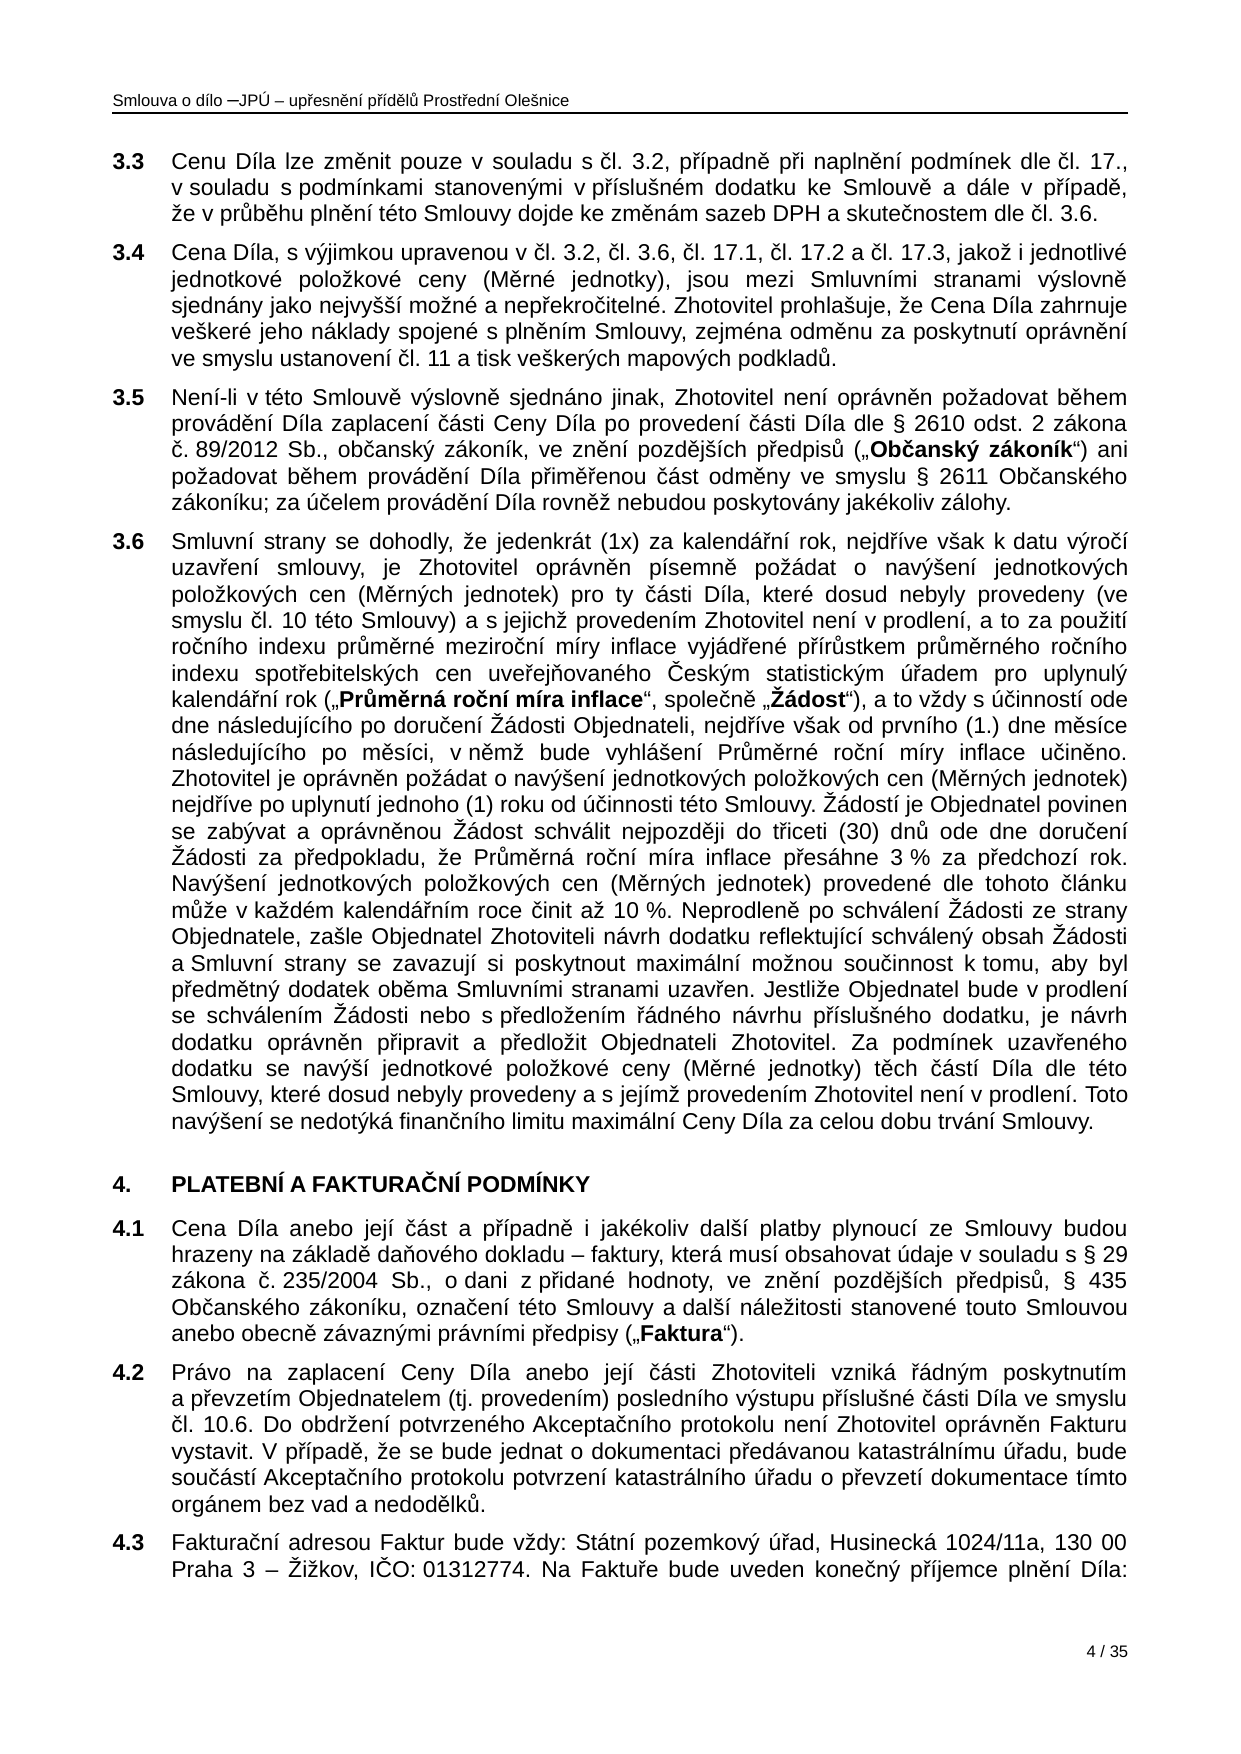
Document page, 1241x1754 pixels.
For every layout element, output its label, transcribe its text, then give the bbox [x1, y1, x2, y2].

text Platební a fakturační podmínky [112, 1171, 1128, 1198]
text Cenu Díla lze změnit pouze v souladu s čl. 3.2, případně při naplnění podmínek dle čl. 17., v souladu s podmínkami stanovenými v příslušném dodatku ke Smlouvě a dále v případě, že v průběhu plnění této Smlouvy dojde ke změnám sazeb DPH a skutečnostem dle čl. 3.6. [112, 148, 1128, 227]
text Cena Díla anebo její část a případně i jakékoliv další platby plynoucí ze Smlouvy budou hrazeny na základě daňového dokladu – faktury, která musí obsahovat údaje v souladu s § 29 zákona č. 235/2004 Sb., o dani z přidané hodnoty, ve znění pozdějších předpisů, § 435 Občanského zákoníku, označení této Smlouvy a další náležitosti stanovené touto Smlouvou anebo obecně závaznými právními předpisy („Faktura“). [112, 1214, 1128, 1346]
text Smluvní strany se dohodly, že jedenkrát (1x) za kalendářní rok, nejdříve však k datu výročí uzavření smlouvy, je Zhotovitel oprávněn písemně požádat o navýšení jednotkových položkových cen (Měrných jednotek) pro ty části Díla, které dosud nebyly provedeny (ve smyslu čl. 10 této Smlouvy) a s jejichž provedením Zhotovitel není v prodlení, a to za použití ročního indexu průměrné meziroční míry inflace vyjádřené přírůstkem průměrného ročního indexu spotřebitelských cen uveřejňovaného Českým statistickým úřadem pro uplynulý kalendářní rok („Průměrná roční míra inflace“, společně „Žádost“), a to vždy s účinností ode dne následujícího po doručení Žádosti Objednateli, nejdříve však od prvního (1.) dne měsíce následujícího po měsíci, v němž bude vyhlášení Průměrné roční míry inflace učiněno. Zhotovitel je oprávněn požádat o navýšení jednotkových položkových cen (Měrných jednotek) nejdříve po uplynutí jednoho (1) roku od účinnosti této Smlouvy. Žádostí je Objednatel povinen se zabývat a oprávněnou Žádost schválit nejpozději do třiceti (30) dnů ode dne doručení Žádosti za předpokladu, že Průměrná roční míra inflace přesáhne 3 % za předchozí rok. Navýšení jednotkových položkových cen (Měrných jednotek) provedené dle tohoto článku může v každém kalendářním roce činit až 10 %. Neprodleně po schválení Žádosti ze strany Objednatele, zašle Objednatel Zhotoviteli návrh dodatku reflektující schválený obsah Žádosti a Smluvní strany se zavazují si poskytnout maximální možnou součinnost k tomu, aby byl předmětný dodatek oběma Smluvními stranami uzavřen. Jestliže Objednatel bude v prodlení se schválením Žádosti nebo s předložením řádného návrhu příslušného dodatku, je návrh dodatku oprávněn připravit a předložit Objednateli Zhotovitel. Za podmínek uzavřeného dodatku se navýší jednotkové položkové ceny (Měrné jednotky) těch částí Díla dle této Smlouvy, které dosud nebyly provedeny a s jejímž provedením Zhotovitel není v prodlení. Toto navýšení se nedotýká finančního limitu maximální Ceny Díla za celou dobu trvání Smlouvy. [112, 528, 1128, 1134]
text Právo na zaplacení Ceny Díla anebo její části Zhotoviteli vzniká řádným poskytnutím a převzetím Objednatelem (tj. provedením) posledního výstupu příslušné části Díla ve smyslu čl. 10.6. Do obdržení potvrzeného Akceptačního protokolu není Zhotovitel oprávněn Fakturu vystavit. V případě, že se bude jednat o dokumentaci předávanou katastrálnímu úřadu, bude součástí Akceptačního protokolu potvrzení katastrálního úřadu o převzetí dokumentace tímto orgánem bez vad a nedodělků. [112, 1359, 1128, 1517]
text Není-li v této Smlouvě výslovně sjednáno jinak, Zhotovitel není oprávněn požadovat během provádění Díla zaplacení části Ceny Díla po provedení části Díla dle § 2610 odst. 2 zákona č. 89/2012 Sb., občanský zákoník, ve znění pozdějších předpisů („Občanský zákoník“) ani požadovat během provádění Díla přiměřenou část odměny ve smyslu § 2611 Občanského zákoníku; za účelem provádění Díla rovněž nebudou poskytovány jakékoliv zálohy. [112, 383, 1128, 515]
text Cena Díla, s výjimkou upravenou v čl. 3.2, čl. 3.6, čl. 17.1, čl. 17.2 a čl. 17.3, jakož i jednotlivé jednotkové položkové ceny (Měrné jednotky), jsou mezi Smluvními stranami výslovně sjednány jako nejvyšší možné a nepřekročitelné. Zhotovitel prohlašuje, že Cena Díla zahrnuje veškeré jeho náklady spojené s plněním Smlouvy, zejména odměnu za poskytnutí oprávnění ve smyslu ustanovení čl. 11 a tisk veškerých mapových podkladů. [112, 239, 1128, 371]
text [112, 1529, 1128, 1582]
